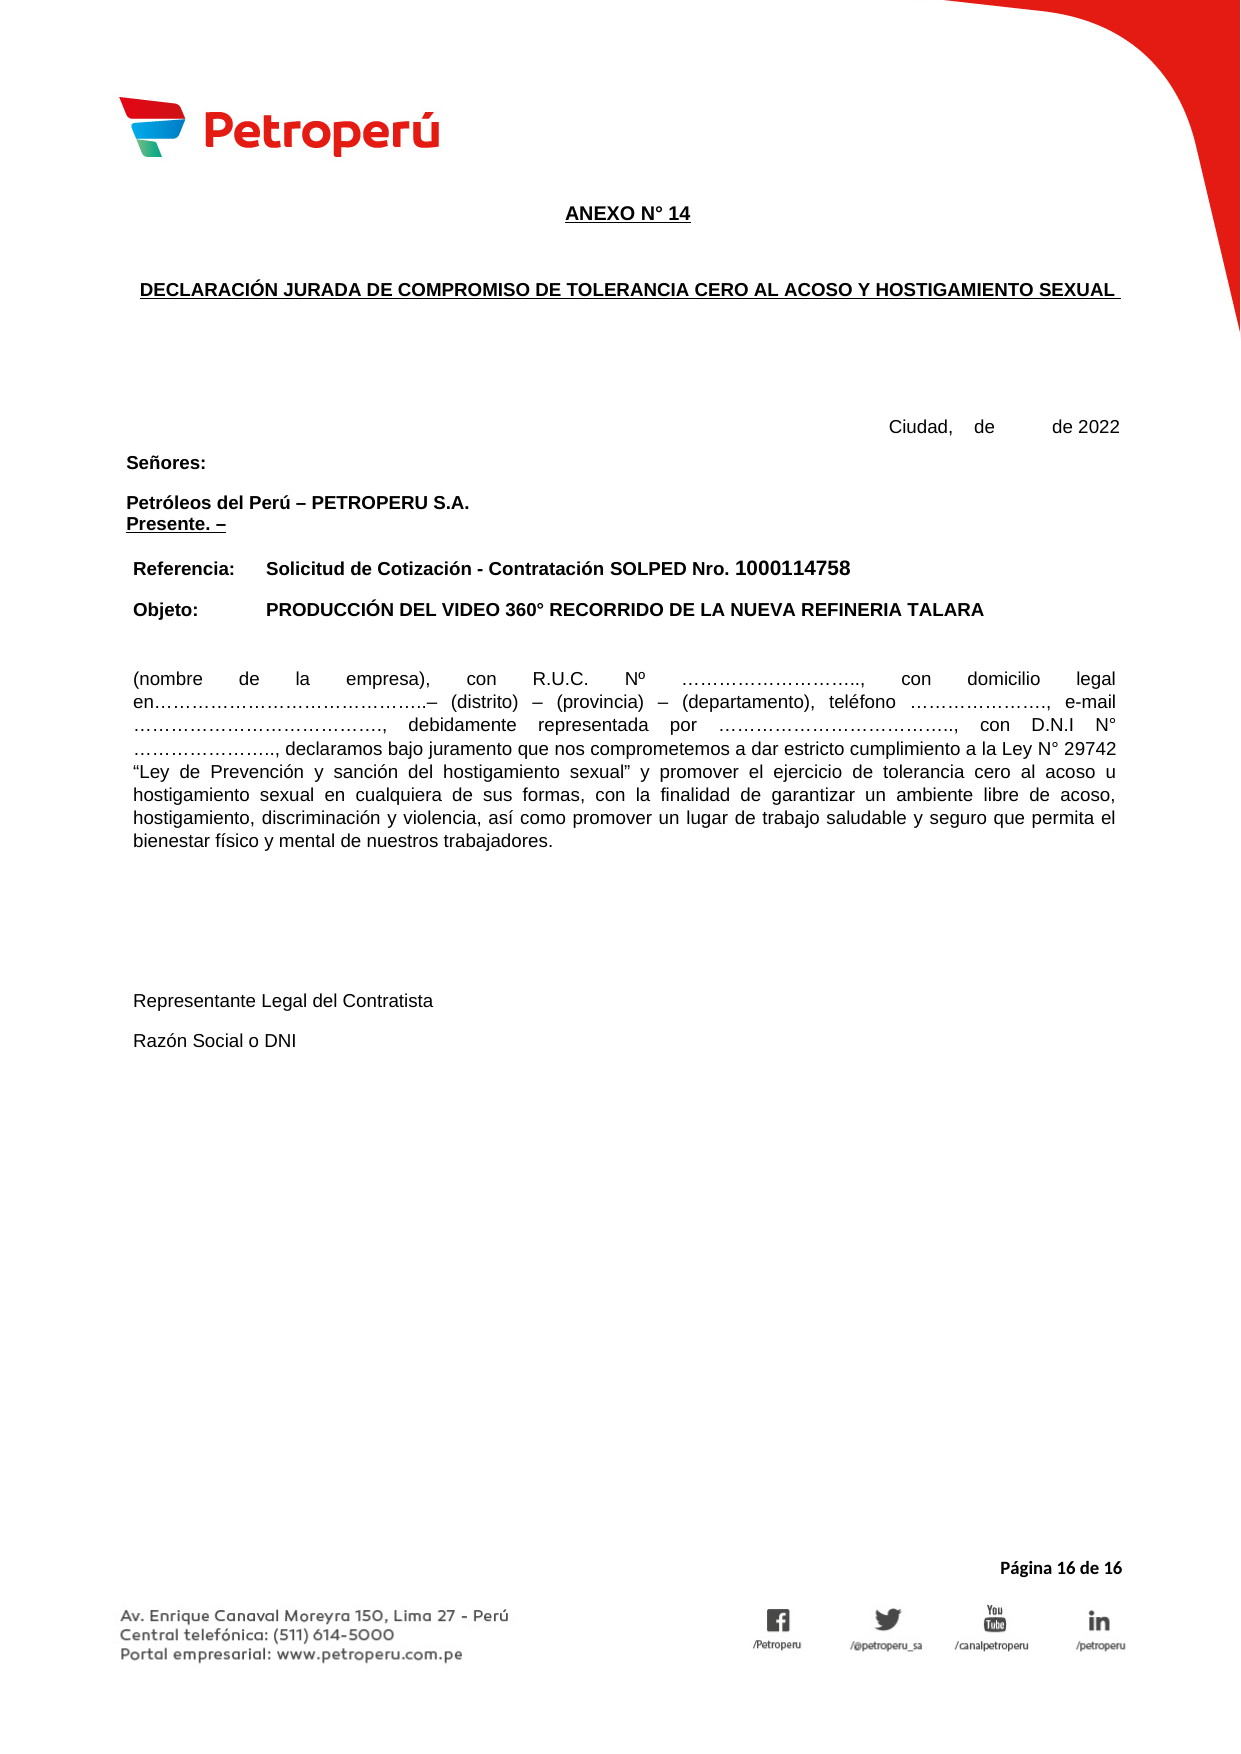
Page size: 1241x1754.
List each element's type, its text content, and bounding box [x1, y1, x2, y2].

text Referencia: Solicitud de Cotización - Contratación SOLPED Nro. 1000114758 [133, 556, 1122, 580]
text Objeto: PRODUCCIÓN DEL VIDEO 360° RECORRIDO DE LA NUEVA REFINERIA TALARA [133, 599, 1122, 621]
text (nombre de la empresa), con R.U.C. Nº ……………………….., con domicilio legal en……………………………………..– (distrito) – (provincia) – (departamento), teléfono …………………., e-mail …………………………………., debidamente representada por ……………………………….., con D.N.I N° ………………….., declaramos bajo juramento que nos comprometemos a dar estricto cumplimiento a la Ley N° 29742 “Ley de Prevención y sanción del hostigamiento sexual” y promover el ejercicio de tolerancia cero al acoso u hostigamiento sexual en cualquiera de sus formas, con la finalidad de garantizar un ambiente libre de acoso, hostigamiento, discriminación y violencia, así como promover un lugar de trabajo saludable y seguro que permita el bienestar físico y mental de nuestros trabajadores. [133, 668, 1117, 852]
text Razón Social o DNI [133, 1030, 1117, 1051]
text Presente. – [126, 513, 1120, 534]
text Ciudad, de de 2022 [724, 416, 1120, 437]
text Petróleos del Perú – PETROPERU S.A. [126, 491, 1120, 513]
picture [1, 0, 1241, 350]
text DECLARACIÓN JURADA DE COMPROMISO DE TOLERANCIA CERO AL ACOSO Y HOSTIGAMIENTO SEXUAL [133, 279, 1122, 301]
text ANEXO N° 14 [133, 202, 1122, 225]
text Representante Legal del Contratista [133, 990, 1117, 1011]
picture [1, 1596, 1241, 1751]
text Señores: [126, 452, 1120, 473]
